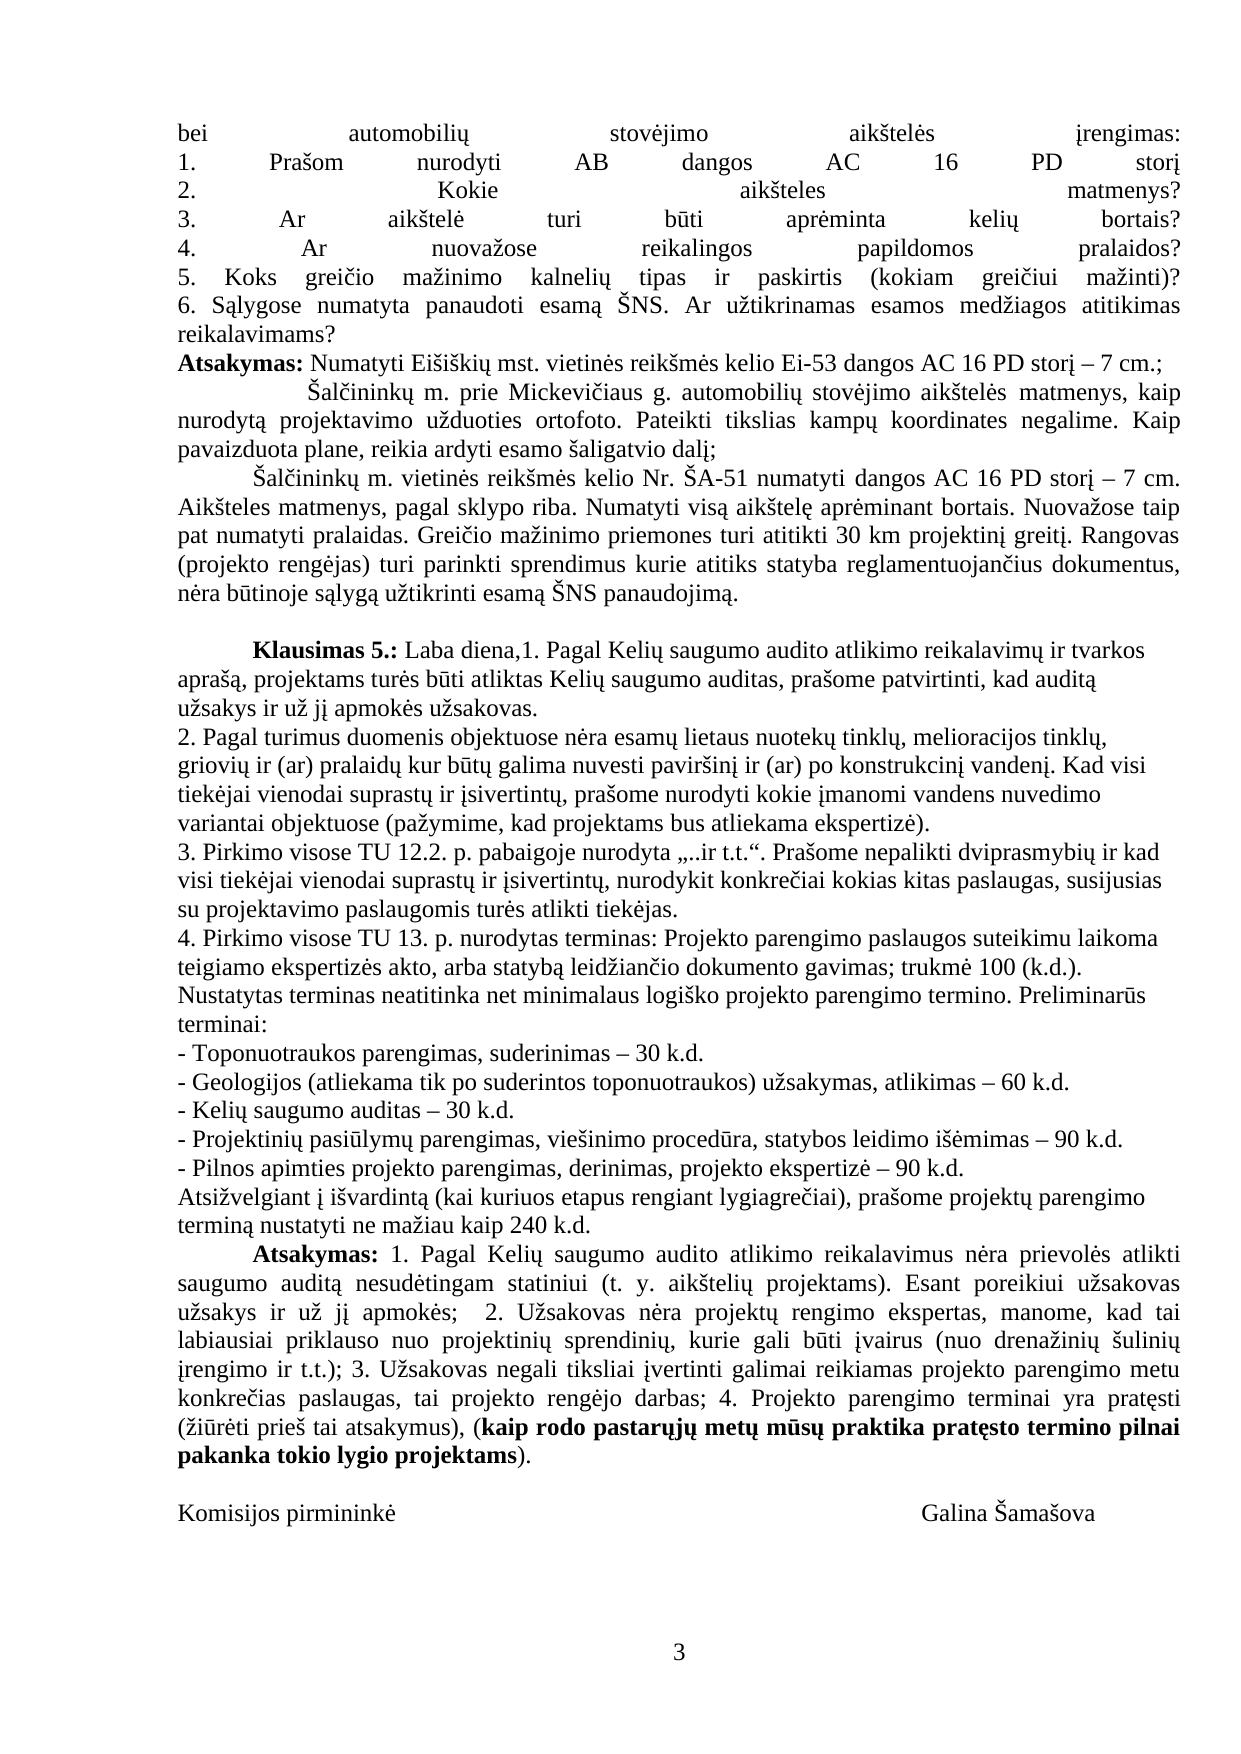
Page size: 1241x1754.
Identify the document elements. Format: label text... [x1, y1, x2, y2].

text Atsakymas: 1. Pagal Kelių saugumo audito atlikimo reikalavimus nėra prievolės atlikti saugumo auditą nesudėtingam statiniui (t. y. aikštelių projektams). Esant poreikiui užsakovas užsakys ir už jį apmokės; 2. Užsakovas nėra projektų rengimo ekspertas, manome, kad tai labiausiai priklauso nuo projektinių sprendinių, kurie gali būti įvairus (nuo drenažinių šulinių įrengimo ir t.t.); 3. Užsakovas negali tiksliai įvertinti galimai reikiamas projekto parengimo metu konkrečias paslaugas, tai projekto rengėjo darbas; 4. Projekto parengimo terminai yra pratęsti (žiūrėti prieš tai atsakymus), (kaip rodo pastarųjų metų mūsų praktika pratęsto termino pilnai pakanka tokio lygio projektams). [177, 1239, 1181, 1469]
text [177, 118, 1181, 348]
text Atsakymas: Numatyti Eišiškių mst. vietinės reikšmės kelio Ei-53 dangos AC 16 PD storį – 7 cm.; [177, 348, 1181, 377]
text Šalčininkų m. vietinės reikšmės kelio Nr. ŠA-51 numatyti dangos AC 16 PD storį – 7 cm. Aikšteles matmenys, pagal sklypo riba. Numatyti visą aikštelę aprėminant bortais. Nuovažose taip pat numatyti pralaidas. Greičio mažinimo priemones turi atitikti 30 km projektinį greitį. Rangovas (projekto rengėjas) turi parinkti sprendimus kurie atitiks statyba reglamentuojančius dokumentus, nėra būtinoje sąlygą užtikrinti esamą ŠNS panaudojimą. [177, 463, 1181, 607]
text Komisijos pirmininkė Galina Šamašova [177, 1498, 1181, 1527]
text Klausimas 5.: Laba diena,1. Pagal Kelių saugumo audito atlikimo reikalavimų ir tvarkos aprašą, projektams turės būti atliktas Kelių saugumo auditas, prašome patvirtinti, kad auditą užsakys ir už jį apmokės užsakovas. 2. Pagal turimus duomenis objektuose nėra esamų lietaus nuotekų tinklų, melioracijos tinklų, griovių ir (ar) pralaidų kur būtų galima nuvesti paviršinį ir (ar) po konstrukcinį vandenį. Kad visi tiekėjai vienodai suprastų ir įsivertintų, prašome nurodyti kokie įmanomi vandens nuvedimo variantai objektuose (pažymime, kad projektams bus atliekama ekspertizė). 3. Pirkimo visose TU 12.2. p. pabaigoje nurodyta „..ir t.t.“. Prašome nepalikti dviprasmybių ir kad visi tiekėjai vienodai suprastų ir įsivertintų, nurodykit konkrečiai kokias kitas paslaugas, susijusias su projektavimo paslaugomis turės atlikti tiekėjas. 4. Pirkimo visose TU 13. p. nurodytas terminas: Projekto parengimo paslaugos suteikimu laikoma teigiamo ekspertizės akto, arba statybą leidžiančio dokumento gavimas; trukmė 100 (k.d.). Nustatytas terminas neatitinka net minimalaus logiško projekto parengimo termino. Preliminarūs terminai: - Toponuotraukos parengimas, suderinimas – 30 k.d. - Geologijos (atliekama tik po suderintos toponuotraukos) užsakymas, atlikimas – 60 k.d. - Kelių saugumo auditas – 30 k.d. - Projektinių pasiūlymų parengimas, viešinimo procedūra, statybos leidimo išėmimas – 90 k.d. - Pilnos apimties projekto parengimas, derinimas, projekto ekspertizė – 90 k.d. Atsižvelgiant į išvardintą (kai kuriuos etapus rengiant lygiagrečiai), prašome projektų parengimo terminą nustatyti ne mažiau kaip 240 k.d. [177, 636, 1181, 1239]
text Šalčininkų m. prie Mickevičiaus g. automobilių stovėjimo aikštelės matmenys, kaip nurodytą projektavimo užduoties ortofoto. Pateikti tikslias kampų koordinates negalime. Kaip pavaizduota plane, reikia ardyti esamo šaligatvio dalį; [177, 377, 1181, 463]
